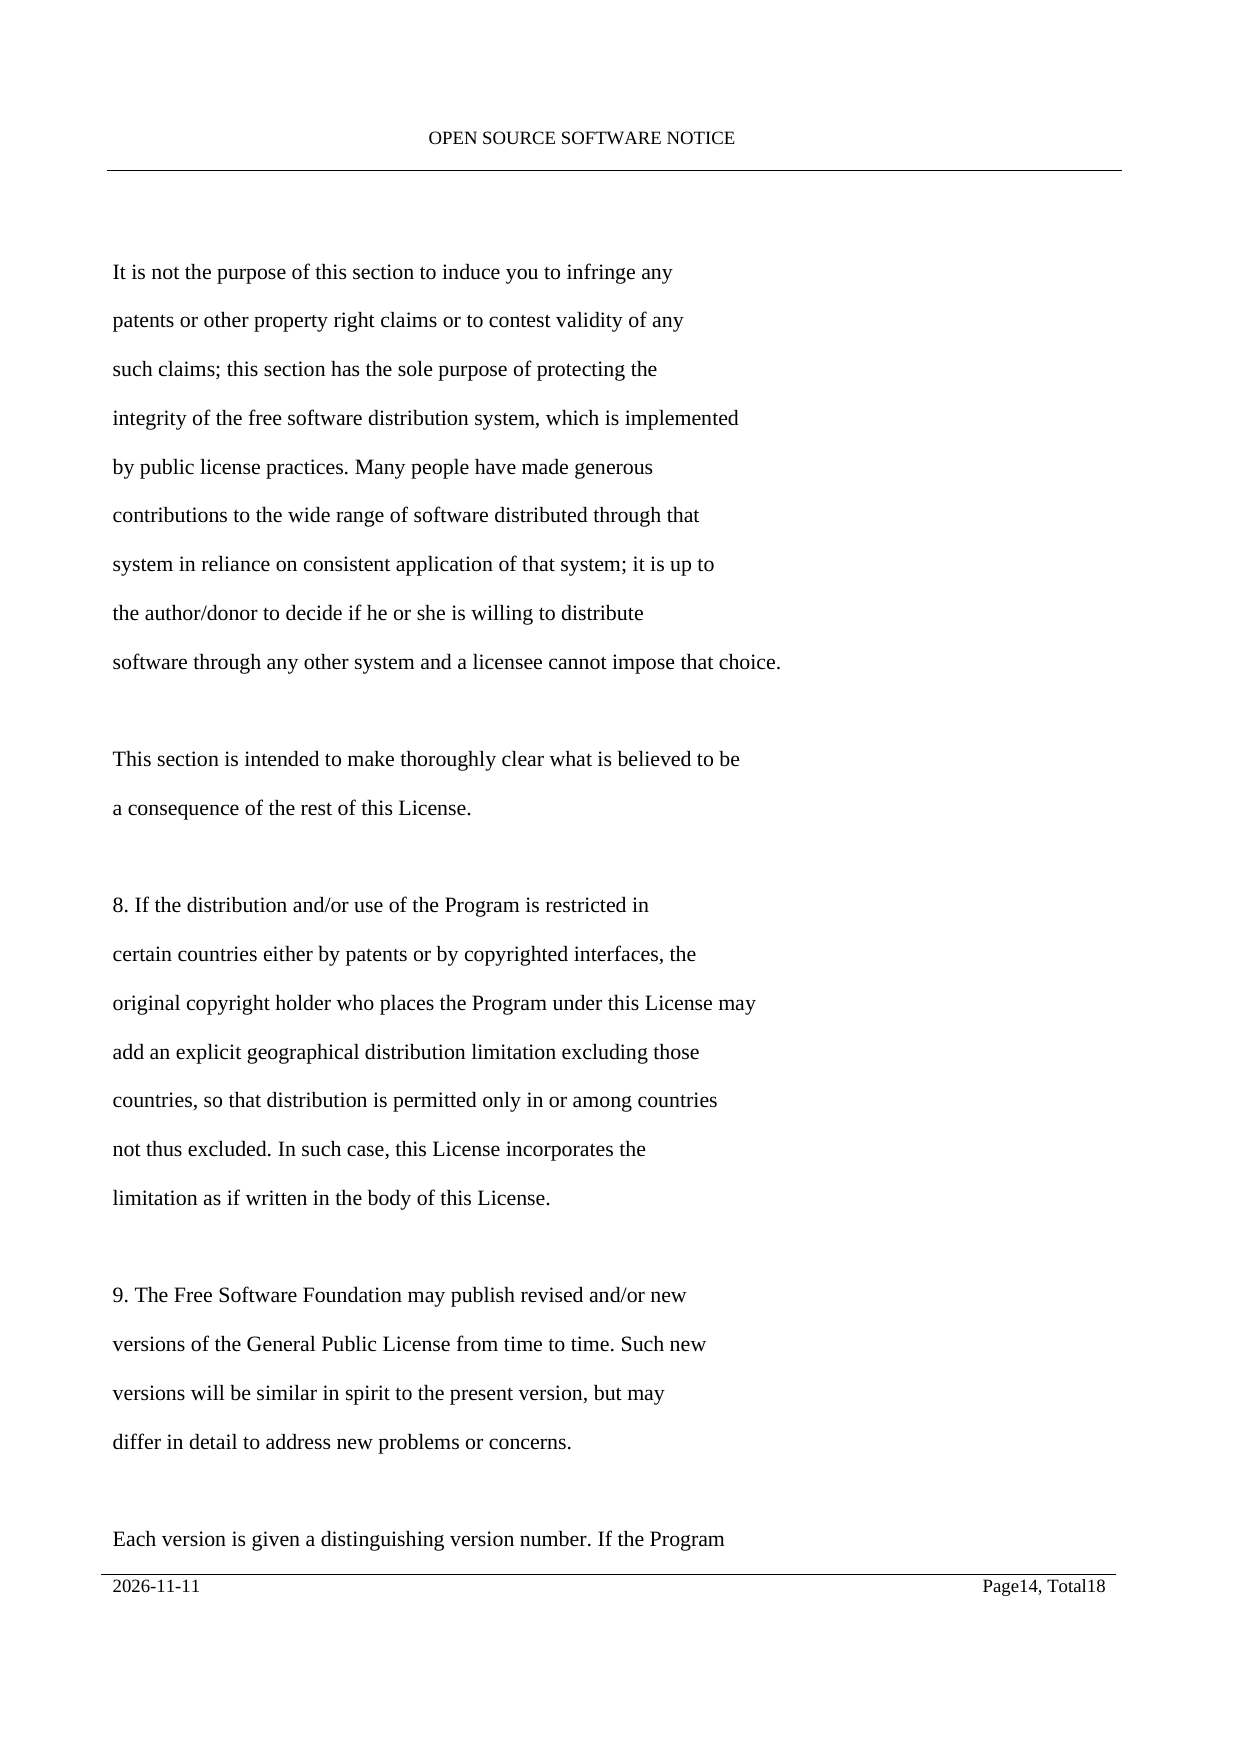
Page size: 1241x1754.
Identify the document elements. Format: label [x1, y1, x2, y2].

text [112, 206, 1128, 1555]
